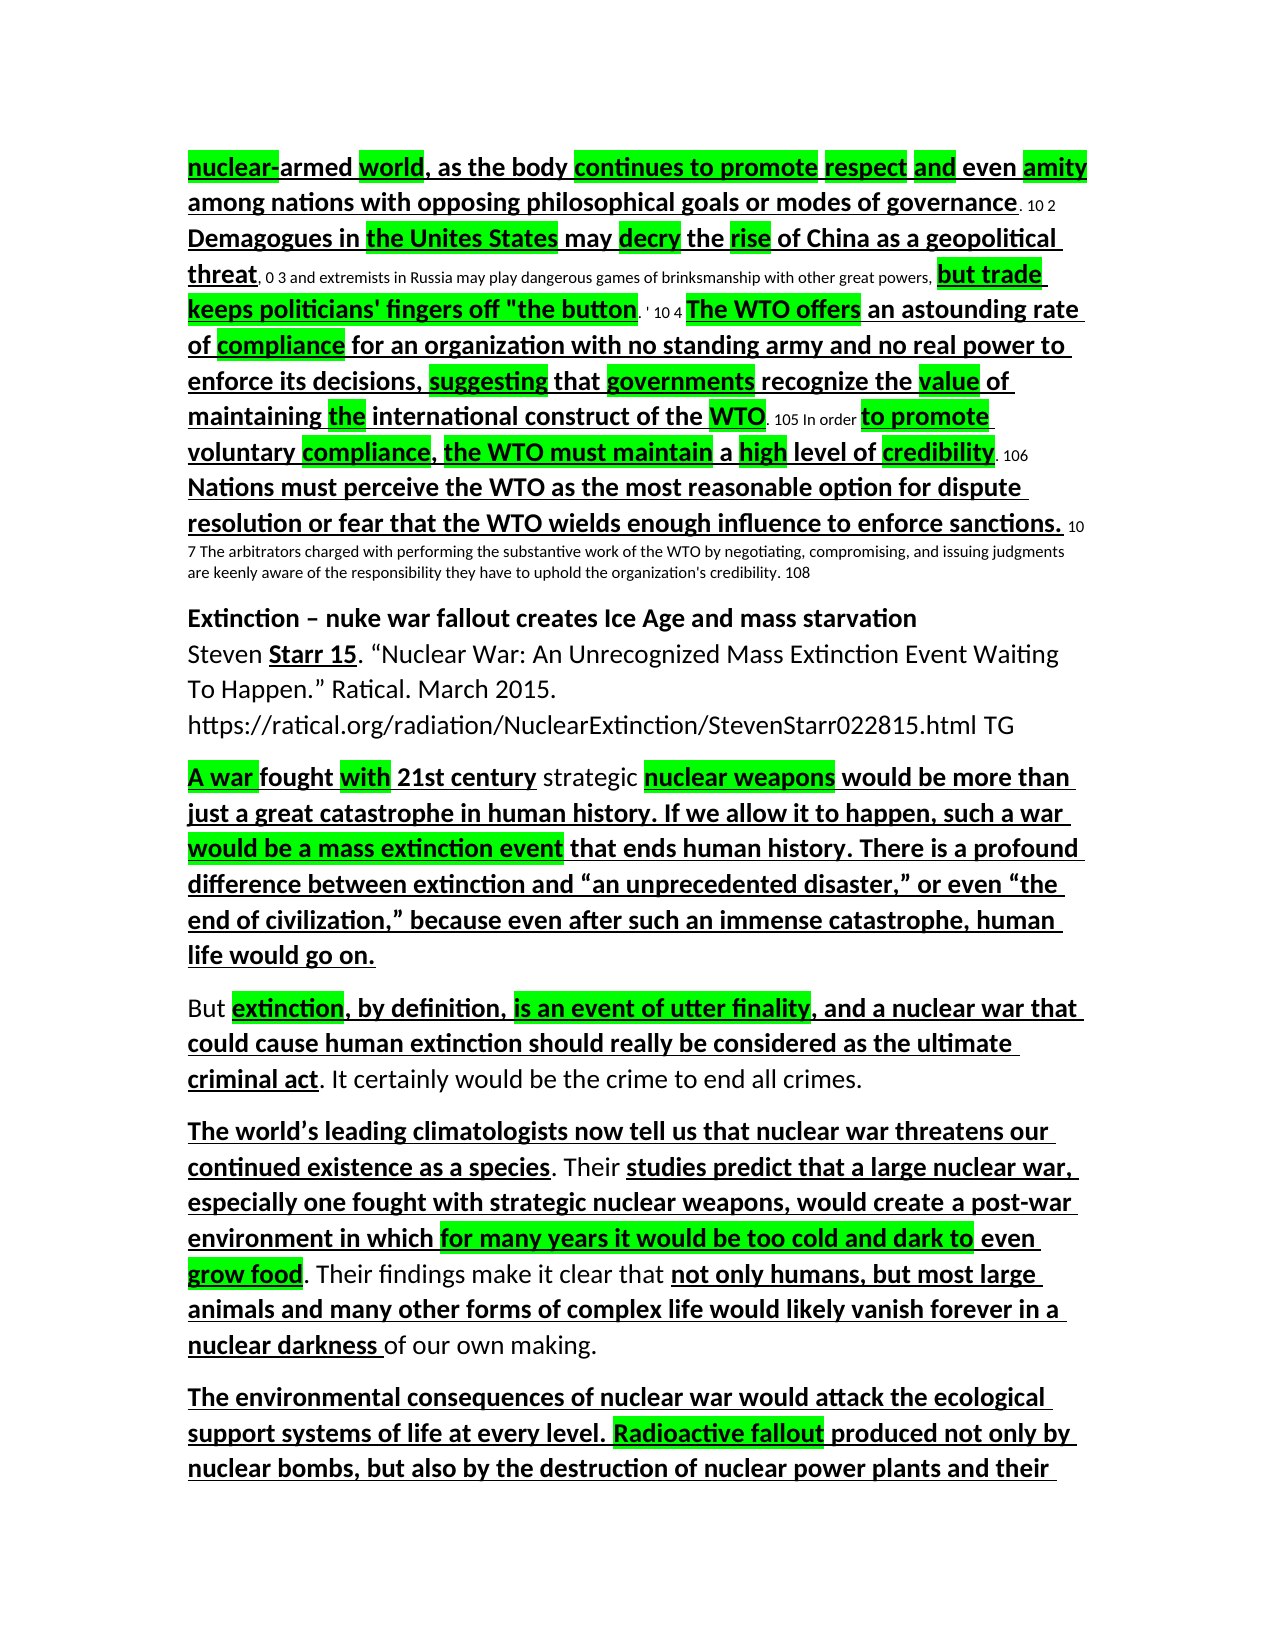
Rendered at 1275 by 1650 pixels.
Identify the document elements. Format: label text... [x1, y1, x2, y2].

text But extinction, by definition, is an event of utter finality, and a nuclear war that could cause human extinction should really be considered as the ultimate criminal act. It certainly would be the crime to end all crimes. [187, 991, 1087, 1095]
text Steven Starr 15. “Nuclear War: An Unrecognized Mass Extinction Event Waiting To Happen.” Ratical. March 2015. https://ratical.org/radiation/NuclearExtinction/StevenStarr022815.html TG [187, 637, 1087, 741]
subtitle Extinction – nuke war fallout creates Ice Age and mass starvation [187, 601, 1087, 634]
text A war fought with 21st century strategic nuclear weapons would be more than just a great catastrophe in human history. If we allow it to happen, such a war would be a mass extinction event that ends human history. There is a profound difference between extinction and “an unprecedented disaster,” or even “the end of civilization,” because even after such an immense catastrophe, human life would go on. [187, 760, 1087, 972]
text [187, 1380, 1087, 1485]
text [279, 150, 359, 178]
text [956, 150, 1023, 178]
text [187, 179, 1087, 583]
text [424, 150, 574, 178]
text The world’s leading climatologists now tell us that nuclear war threatens our continued existence as a species. Their studies predict that a large nuclear war, especially one fought with strategic nuclear weapons, would create a post-war environment in which for many years it would be too cold and dark to even grow food. Their findings make it clear that not only humans, but most large animals and many other forms of complex life would likely vanish forever in a nuclear darkness of our own making. [187, 1114, 1087, 1361]
